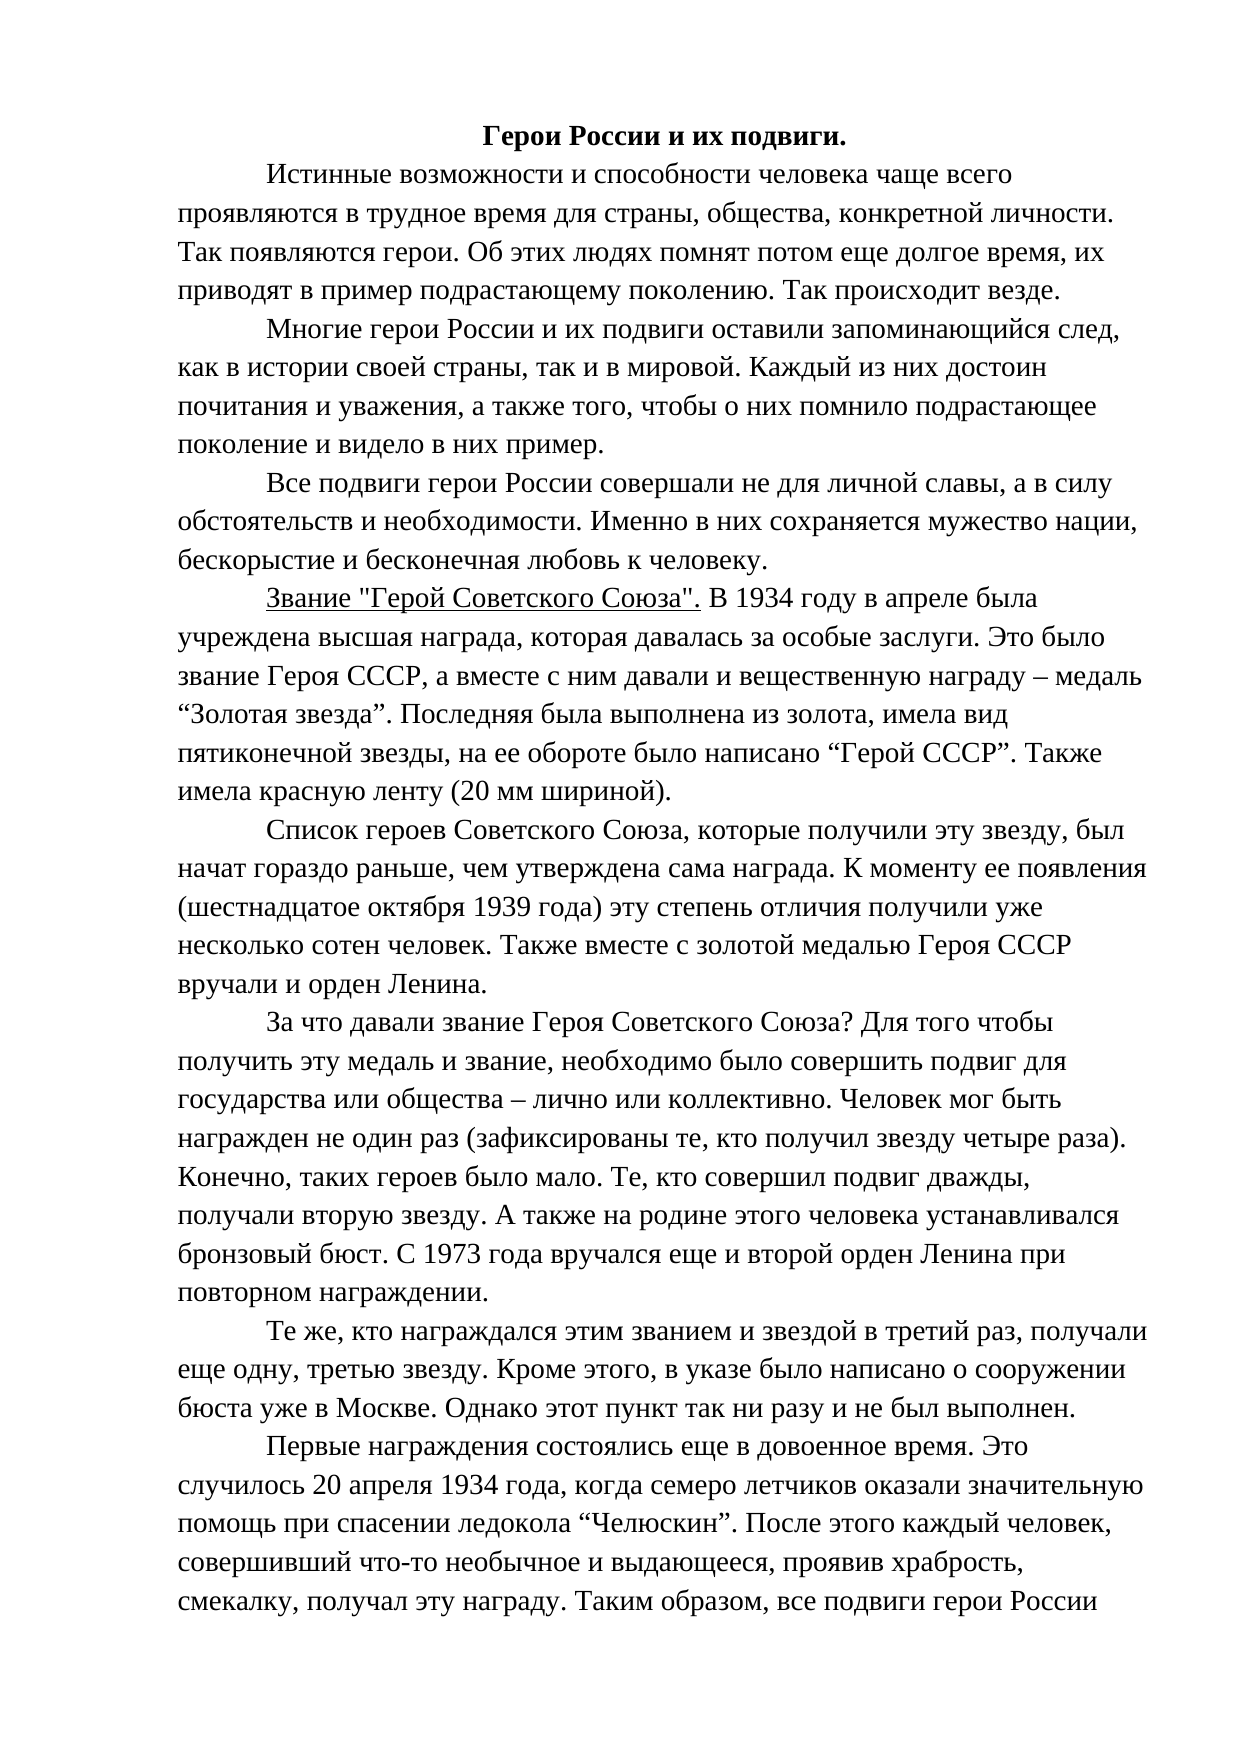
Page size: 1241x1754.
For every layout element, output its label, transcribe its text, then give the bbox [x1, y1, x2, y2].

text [177, 1428, 1152, 1616]
text За что давали звание Героя Советского Союза? Для того чтобы получить эту медаль и звание, необходимо было совершить подвиг для государства или общества – лично или коллективно. Человек мог быть награжден не один раз (зафиксированы те, кто получил звезду четыре раза). Конечно, таких героев было мало. Те, кто совершил подвиг дважды, получали вторую звезду. А также на родине этого человека устанавливался бронзовый бюст. С 1973 года вручался еще и второй орден Ленина при повторном награждении. [177, 1004, 1152, 1308]
text Все подвиги герои России совершали не для личной славы, а в силу обстоятельств и необходимости. Именно в них сохраняется мужество нации, бескорыстие и бесконечная любовь к человеку. [177, 465, 1152, 576]
text Истинные возможности и способности человека чаще всего проявляются в трудное время для страны, общества, конкретной личности. Так появляются герои. Об этих людях помнят потом еще долгое время, их приводят в пример подрастающему поколению. Так происходит везде. [177, 157, 1152, 306]
text Герои России и их подвиги. [177, 118, 1152, 152]
text Те же, кто награждался этим званием и звездой в третий раз, получали еще одну, третью звезду. Кроме этого, в указе было написано о сооружении бюста уже в Москве. Однако этот пункт так ни разу и не был выполнен. [177, 1313, 1152, 1423]
text Звание "Герой Советского Союза". В 1934 году в апреле была учреждена высшая награда, которая давалась за особые заслуги. Это было звание Героя СССР, а вместе с ним давали и вещественную награду – медаль “Золотая звезда”. Последняя была выполнена из золота, имела вид пятиконечной звезды, на ее обороте было написано “Герой СССР”. Также имела красную ленту (20 мм шириной). [177, 581, 1152, 807]
text Многие герои России и их подвиги оставили запоминающийся след, как в истории своей страны, так и в мировой. Каждый из них достоин почитания и уважения, а также того, чтобы о них помнило подрастающее поколение и видело в них пример. [177, 311, 1152, 460]
text Список героев Советского Союза, которые получили эту звезду, был начат гораздо раньше, чем утверждена сама награда. К моменту ее появления (шестнадцатое октября 1939 года) эту степень отличия получили уже несколько сотен человек. Также вместе с золотой медалью Героя СССР вручали и орден Ленина. [177, 812, 1152, 999]
